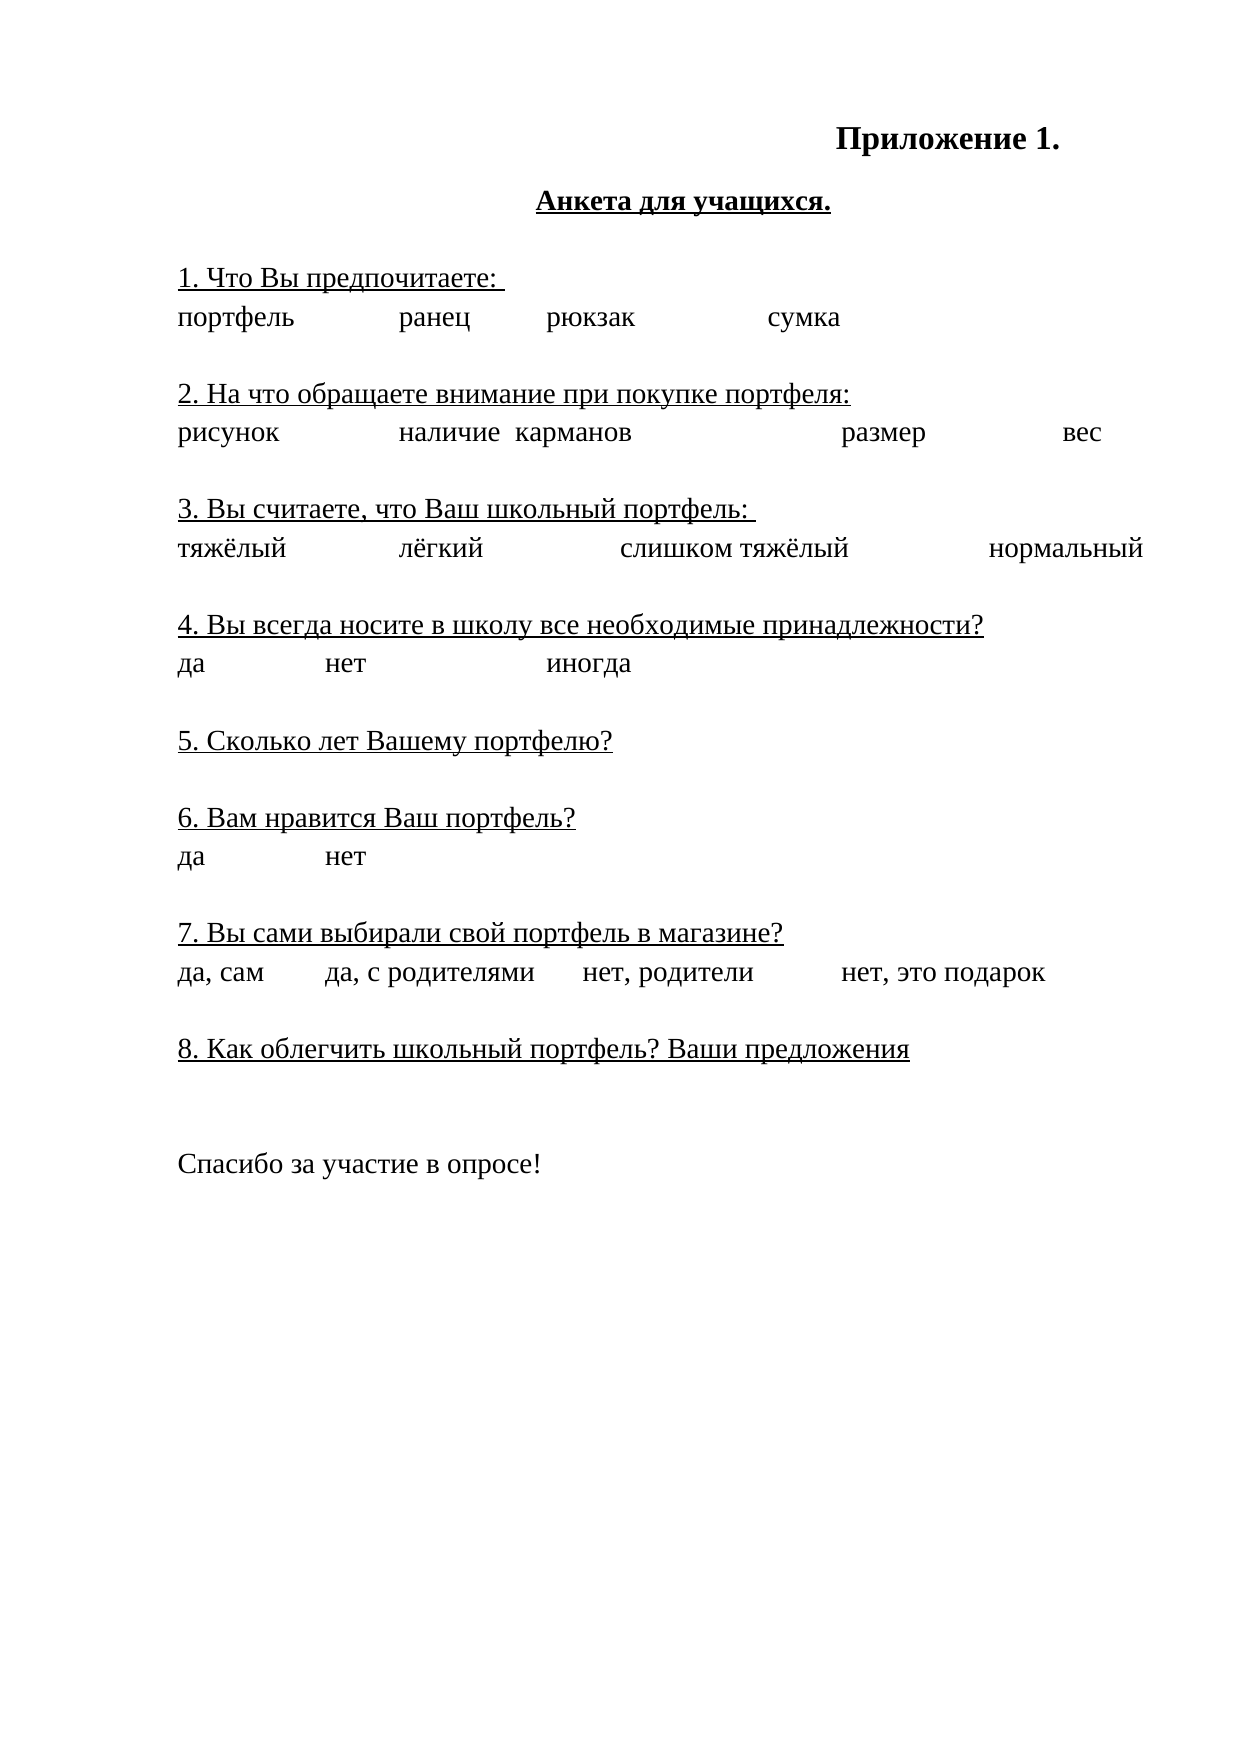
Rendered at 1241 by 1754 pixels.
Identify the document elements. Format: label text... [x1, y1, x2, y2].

text 7. Вы сами выбирали свой портфель в магазине? [177, 915, 1152, 949]
text да нет [177, 838, 1152, 872]
text 8. Как облегчить школьный портфель? Ваши предложения [177, 1031, 1152, 1064]
text 3. Вы считаете, что Ваш школьный портфель: [177, 491, 1152, 525]
text 6. Вам нравится Ваш портфель? [177, 800, 1152, 833]
text Приложение 1. [177, 118, 1152, 156]
text 4. Вы всегда носите в школу все необходимые принадлежности? [177, 607, 1152, 641]
text 2. На что обращаете внимание при покупке портфеля: [177, 376, 1152, 409]
text Спасибо за участие в опросе! [177, 1147, 1152, 1180]
text 5. Сколько лет Вашему портфелю? [177, 723, 1152, 756]
text Анкета для учащихся. [215, 183, 1152, 217]
text тяжёлый лёгкий слишком тяжёлый нормальный [177, 530, 1152, 563]
text 1. Что Вы предпочитаете: [177, 260, 1152, 294]
text да, сам да, с родителями нет, родители нет, это подарок [177, 954, 1152, 987]
text портфель ранец рюкзак сумка [177, 299, 1152, 332]
text рисунок наличие карманов размер вес [177, 414, 1152, 448]
text да нет иногда [177, 646, 1152, 679]
